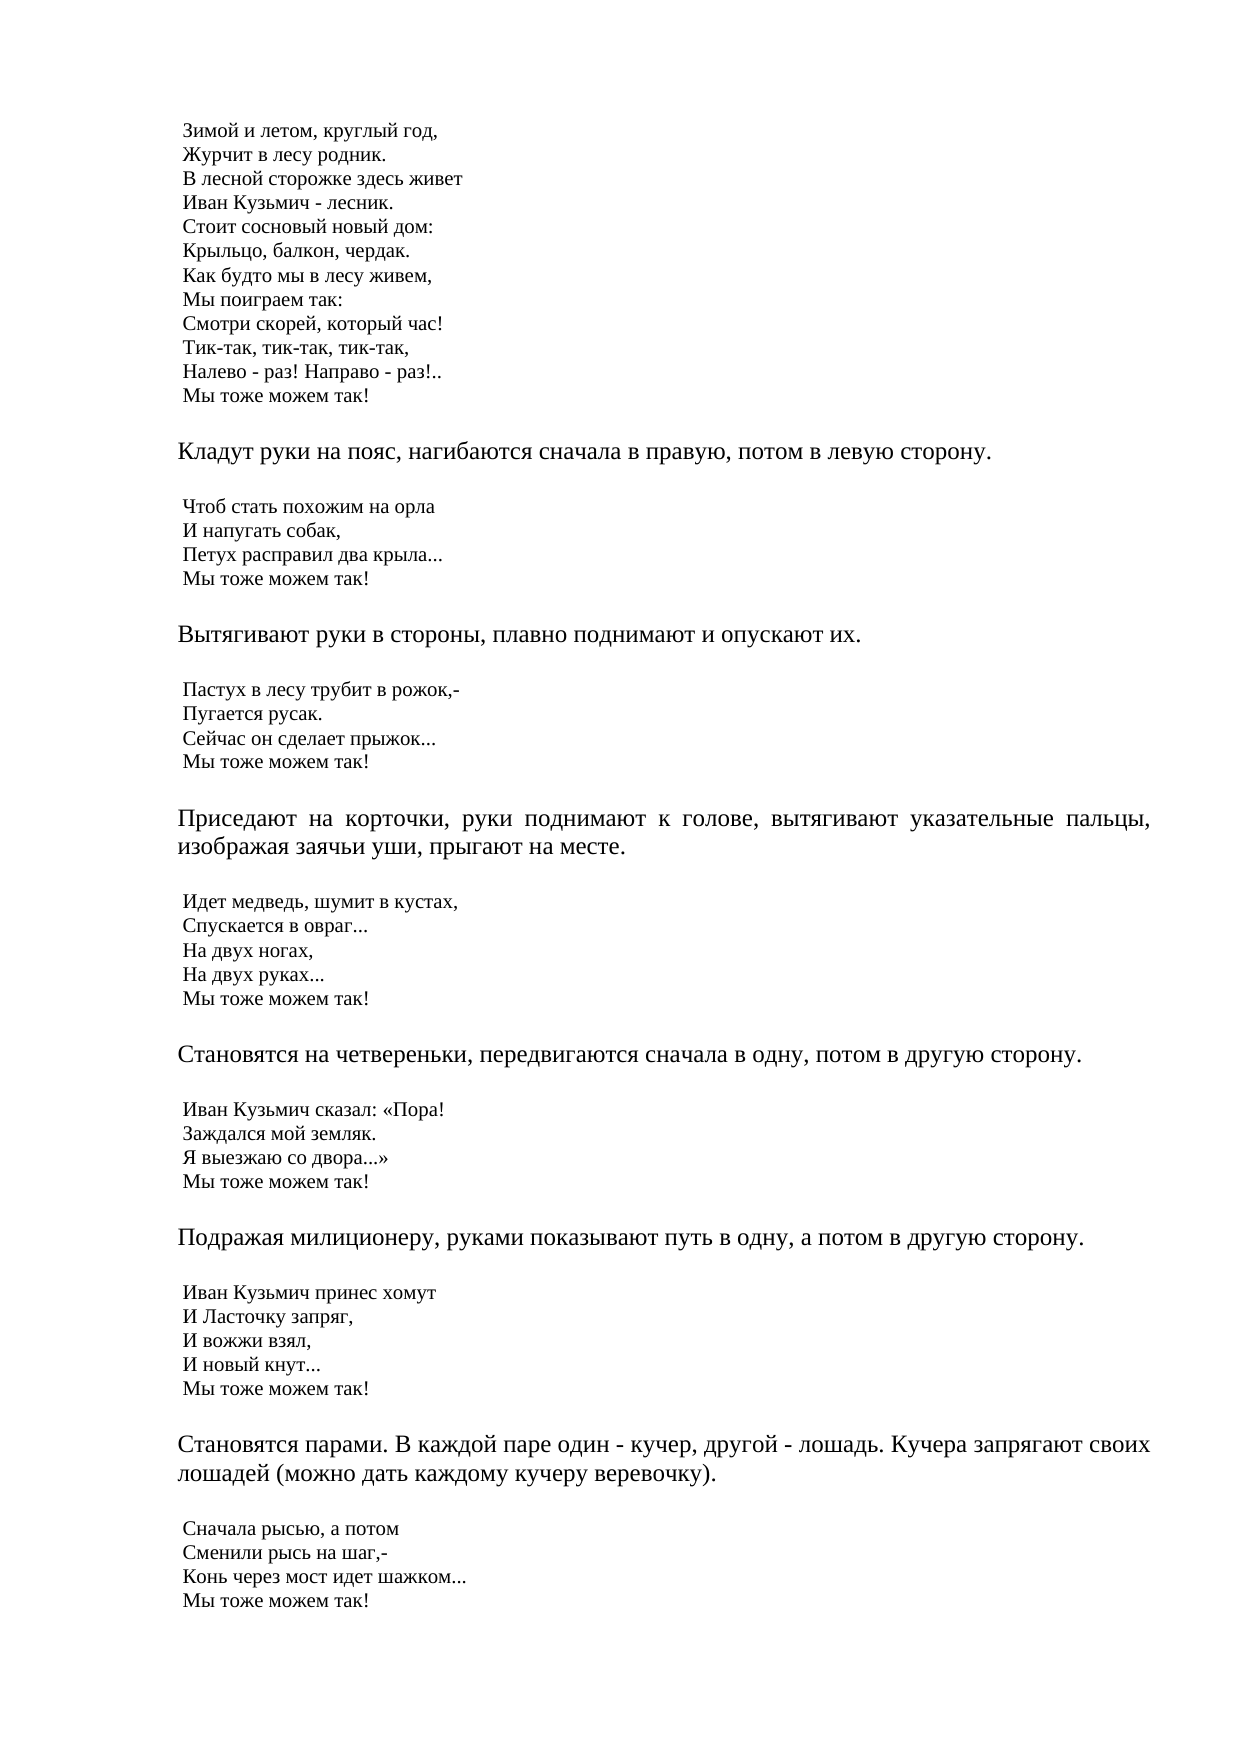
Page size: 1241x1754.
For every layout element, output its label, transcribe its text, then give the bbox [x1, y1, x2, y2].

text Петух расправил два крыла... [177, 542, 1152, 566]
text Иван Кузьмич сказал: «Пора! [177, 1097, 1152, 1121]
text Я выезжаю со двора...» [177, 1145, 1152, 1169]
text Крыльцо, балкон, чердак. [177, 238, 1152, 262]
text Приседают на корточки, руки поднимают к голове, вытягивают указательные пальцы, изображая заячьи уши, прыгают на месте. [177, 803, 1152, 860]
text Иван Кузьмич - лесник. [177, 190, 1152, 214]
text Чтоб стать похожим на орла [177, 494, 1152, 518]
text И напугать собак, [177, 518, 1152, 542]
text Мы тоже можем так! [177, 749, 1152, 773]
text Становятся парами. В каждой паре один - кучер, другой - лошадь. Кучера запрягают своих лошадей (можно дать каждому кучеру веревочку). [177, 1429, 1152, 1487]
text Журчит в лесу родник. [177, 142, 1152, 166]
text Тик-так, тик-так, тик-так, [177, 335, 1152, 359]
text Зимой и летом, круглый год, [177, 118, 1152, 142]
text Заждался мой земляк. [177, 1121, 1152, 1145]
text Пугается русак. [177, 701, 1152, 725]
text Вытягивают руки в стороны, плавно поднимают и опускают их. [177, 619, 1152, 648]
text Мы тоже можем так! [177, 986, 1152, 1010]
text На двух руках... [177, 962, 1152, 986]
text Налево - раз! Направо - раз!.. [177, 359, 1152, 383]
text Сейчас он сделает прыжок... [177, 725, 1152, 749]
text На двух ногах, [177, 937, 1152, 962]
text Мы тоже можем так! [177, 383, 1152, 407]
text И Ласточку запряг, [177, 1304, 1152, 1328]
text И новый кнут... [177, 1352, 1152, 1376]
text Подражая милиционеру, руками показывают путь в одну, а потом в другую сторону. [177, 1222, 1152, 1251]
text Сменили рысь на шаг,- [177, 1540, 1152, 1564]
text Сначала рысью, а потом [177, 1516, 1152, 1540]
text Как будто мы в лесу живем, [177, 262, 1152, 287]
text Мы тоже можем так! [177, 1376, 1152, 1400]
text Кладут руки на пояс, нагибаются сначала в правую, потом в левую сторону. [177, 436, 1152, 465]
text Иван Кузьмич принес хомут [177, 1280, 1152, 1304]
text Мы тоже можем так! [177, 566, 1152, 590]
text Пастух в лесу трубит в рожок,- [177, 677, 1152, 701]
text Мы тоже можем так! [177, 1169, 1152, 1193]
text Стоит сосновый новый дом: [177, 214, 1152, 238]
text Смотри скорей, который час! [177, 311, 1152, 335]
text Становятся на четвереньки, передвигаются сначала в одну, потом в другую сторону. [177, 1039, 1152, 1068]
text И вожжи взял, [177, 1328, 1152, 1352]
text В лесной сторожке здесь живет [177, 166, 1152, 190]
text Спускается в овраг... [177, 913, 1152, 937]
text Мы тоже можем так! [177, 1588, 1152, 1612]
text Идет медведь, шумит в кустах, [177, 889, 1152, 913]
text Конь через мост идет шажком... [177, 1564, 1152, 1588]
text Мы поиграем так: [177, 287, 1152, 311]
